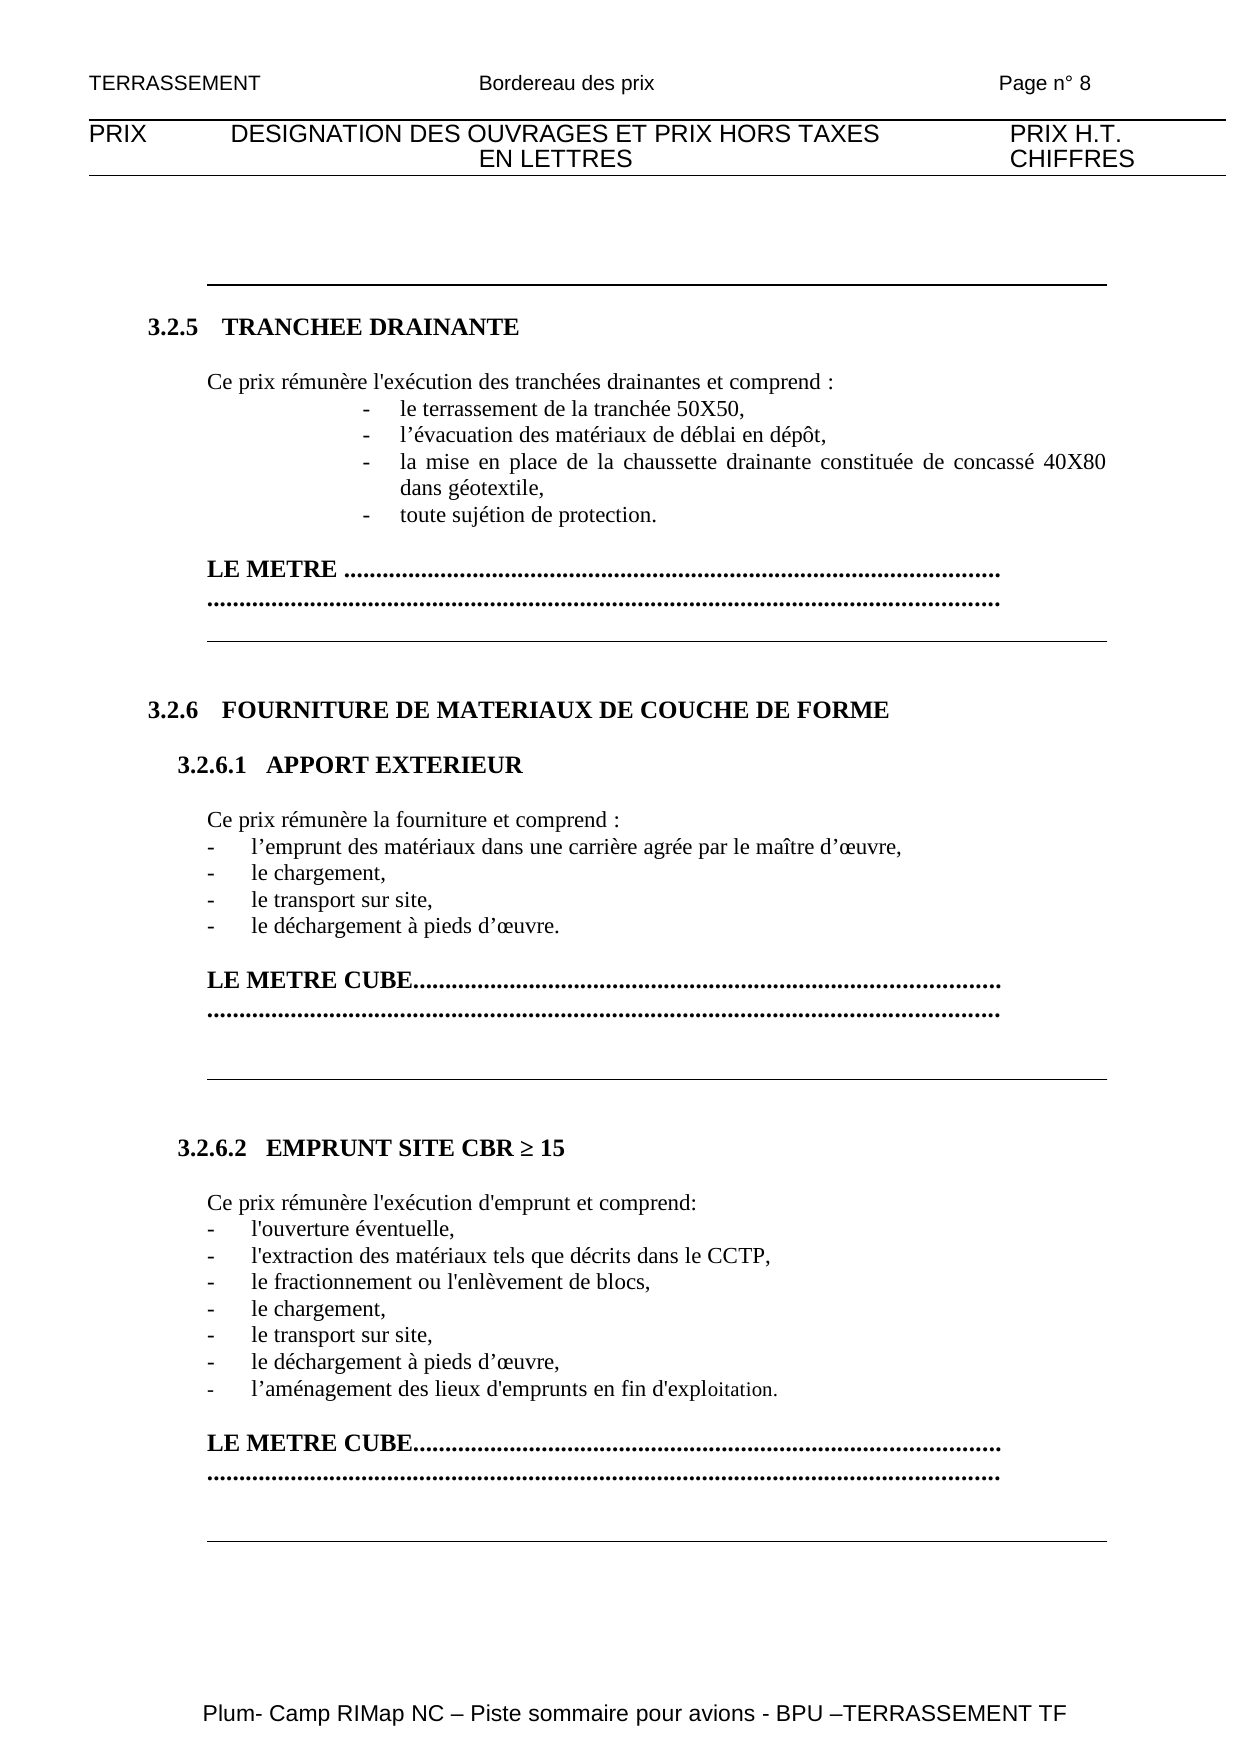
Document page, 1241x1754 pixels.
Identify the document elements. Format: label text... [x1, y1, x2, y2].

text Ce prix rémunère l'exécution d'emprunt et comprend: [207, 1188, 1107, 1215]
list le chargement, [207, 1295, 1107, 1321]
text LE METRE CUBE [207, 965, 1107, 994]
list le déchargement à pieds d’œuvre. [207, 912, 1107, 939]
list le chargement, [207, 859, 1107, 886]
list le transport sur site, [207, 886, 1107, 912]
list le fractionnement ou l'enlèvement de blocs, [207, 1268, 1107, 1295]
text LE METRE CUBE [207, 1427, 1107, 1457]
subtitle 3.2.6 FOURNITURE DE MATERIAUX DE COUCHE DE FORME [148, 695, 1048, 724]
text LE METRE [207, 554, 1107, 583]
list toute sujétion de protection. [362, 501, 1107, 527]
list l'extraction des matériaux tels que décrits dans le CCTP, [207, 1242, 1107, 1268]
subtitle 3.2.6.2 EMPRUNT SITE CBR ≥ 15 [177, 1133, 1107, 1162]
text Ce prix rémunère la fourniture et comprend : [207, 806, 1107, 832]
list l’aménagement des lieux d'emprunts en fin d'exploitation. [207, 1374, 1107, 1401]
subtitle 3.2.6.1 APPORT EXTERIEUR [177, 750, 1107, 779]
subtitle 3.2.5 TRANCHEE DRAINANTE [148, 312, 1048, 341]
list l'ouverture éventuelle, [207, 1215, 1107, 1242]
list l’emprunt des matériaux dans une carrière agrée par le maître d’œuvre, [207, 832, 1107, 859]
list le terrassement de la tranchée 50X50, [362, 394, 1107, 421]
list le transport sur site, [207, 1321, 1107, 1348]
list l’évacuation des matériaux de déblai en dépôt, [362, 421, 1107, 447]
list la mise en place de la chaussette drainante constituée de concassé 40X80 dans géotextile, [362, 447, 1107, 501]
text Ce prix rémunère l'exécution des tranchées drainantes et comprend : [207, 368, 1107, 394]
list le déchargement à pieds d’œuvre, [207, 1348, 1107, 1374]
